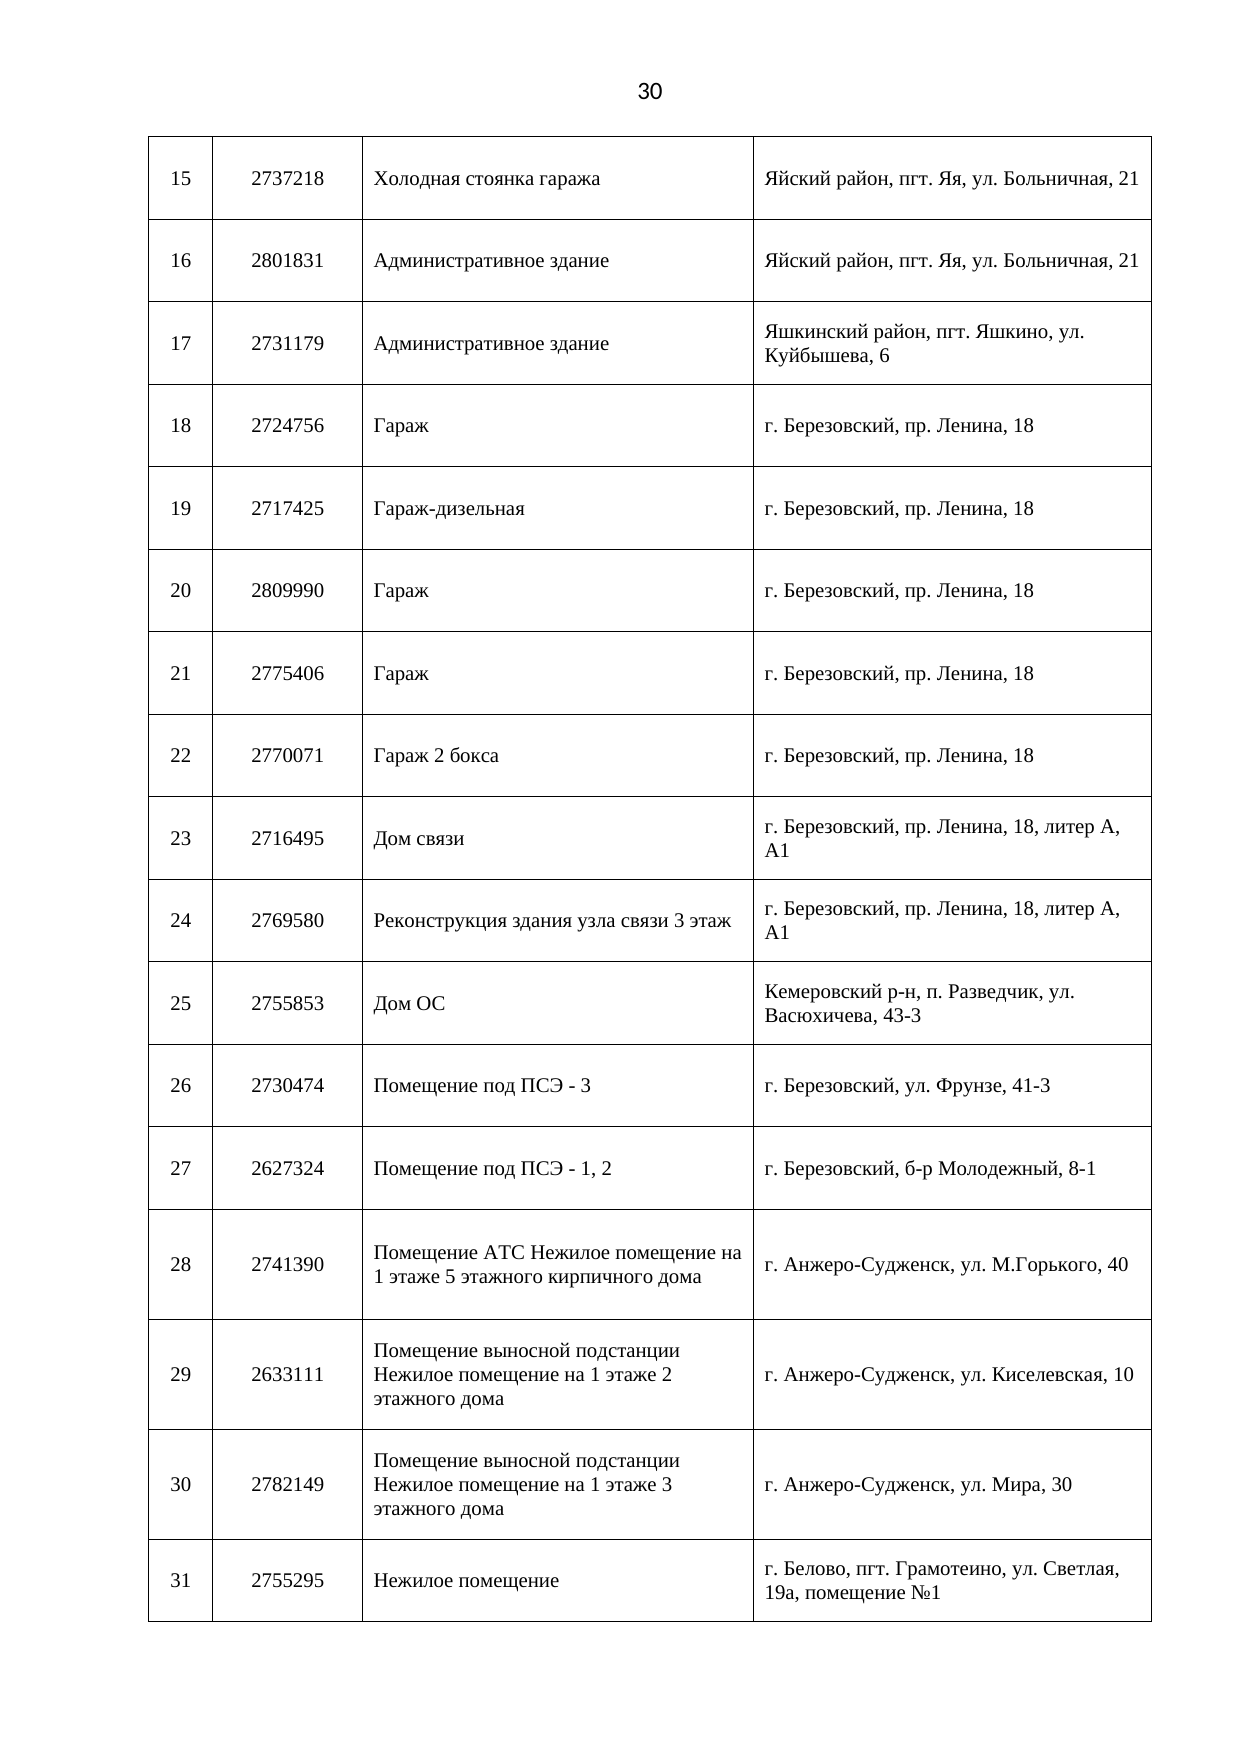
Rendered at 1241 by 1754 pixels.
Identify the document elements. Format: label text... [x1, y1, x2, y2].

table_cell Административное здание [363, 220, 753, 301]
table_cell г. Березовский, пр. Ленина, 18 [754, 632, 1151, 713]
table_cell 2737218 [213, 137, 362, 218]
table_cell 2716495 [213, 797, 362, 878]
table_cell Помещение выносной подстанции Нежилое помещение на 1 этаже 2 этажного дома [363, 1320, 753, 1428]
table_cell 2782149 [213, 1430, 362, 1538]
table_cell 15 [149, 137, 212, 218]
table_cell Гараж [363, 632, 753, 713]
table_cell 28 [149, 1210, 212, 1318]
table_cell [754, 137, 1151, 218]
table_cell 30 [149, 1430, 212, 1538]
table_cell Яшкинский район, пгт. Яшкино, ул. Куйбышева, 6 [754, 302, 1151, 383]
table_cell г. Березовский, пр. Ленина, 18, литер А, А1 [754, 880, 1151, 961]
table_cell Дом связи [363, 797, 753, 878]
table_cell 2770071 [213, 715, 362, 796]
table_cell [754, 220, 1151, 301]
table_cell г. Анжеро-Судженск, ул. Мира, 30 [754, 1430, 1151, 1538]
table_cell 29 [149, 1320, 212, 1428]
table_cell Дом ОС [363, 962, 753, 1043]
table_cell 2627324 [213, 1127, 362, 1208]
table_cell 2769580 [213, 880, 362, 961]
table_cell Помещение под ПСЭ - 3 [363, 1045, 753, 1126]
table_cell Административное здание [363, 302, 753, 383]
table_cell Помещение АТС Нежилое помещение на 1 этаже 5 этажного кирпичного дома [363, 1210, 753, 1318]
table_cell 20 [149, 550, 212, 631]
table_cell г. Березовский, пр. Ленина, 18 [754, 550, 1151, 631]
table_cell 16 [149, 220, 212, 301]
table_cell Помещение под ПСЭ - 1, 2 [363, 1127, 753, 1208]
table_cell Кемеровский р-н, п. Разведчик, ул. Васюхичева, 43-3 [754, 962, 1151, 1043]
table_cell 17 [149, 302, 212, 383]
table_cell г. Анжеро-Судженск, ул. Киселевская, 10 [754, 1320, 1151, 1428]
table_cell Холодная стоянка гаража [363, 137, 753, 218]
table_cell 2775406 [213, 632, 362, 713]
table_cell 27 [149, 1127, 212, 1208]
table_cell 18 [149, 385, 212, 466]
table_cell Гараж [363, 550, 753, 631]
table_cell Нежилое помещение [363, 1540, 753, 1621]
table_cell 19 [149, 467, 212, 548]
table_cell Гараж 2 бокса [363, 715, 753, 796]
table_cell 2717425 [213, 467, 362, 548]
table_cell 2731179 [213, 302, 362, 383]
table_cell 2741390 [213, 1210, 362, 1318]
table_cell Гараж [363, 385, 753, 466]
table_cell 22 [149, 715, 212, 796]
table_cell 31 [149, 1540, 212, 1621]
table_cell 2730474 [213, 1045, 362, 1126]
table_cell 25 [149, 962, 212, 1043]
table_cell 23 [149, 797, 212, 878]
table_cell 24 [149, 880, 212, 961]
table_cell г. Березовский, ул. Фрунзе, 41-3 [754, 1045, 1151, 1126]
table_cell 2801831 [213, 220, 362, 301]
table_cell Гараж-дизельная [363, 467, 753, 548]
table_cell г. Белово, пгт. Грамотеино, ул. Светлая, 19а, помещение №1 [754, 1540, 1151, 1621]
table_cell г. Березовский, пр. Ленина, 18 [754, 715, 1151, 796]
table_cell Помещение выносной подстанции Нежилое помещение на 1 этаже 3 этажного дома [363, 1430, 753, 1538]
table_cell 2755295 [213, 1540, 362, 1621]
table_cell 2724756 [213, 385, 362, 466]
table_cell 2809990 [213, 550, 362, 631]
table_cell Реконструкция здания узла связи 3 этаж [363, 880, 753, 961]
table_cell 21 [149, 632, 212, 713]
table_cell г. Березовский, пр. Ленина, 18, литер А, А1 [754, 797, 1151, 878]
table_cell г. Анжеро-Судженск, ул. М.Горького, 40 [754, 1210, 1151, 1318]
table_cell г. Березовский, пр. Ленина, 18 [754, 385, 1151, 466]
table_cell 26 [149, 1045, 212, 1126]
table_cell г. Березовский, пр. Ленина, 18 [754, 467, 1151, 548]
table_cell г. Березовский, б-р Молодежный, 8-1 [754, 1127, 1151, 1208]
table_cell 2755853 [213, 962, 362, 1043]
table_cell 2633111 [213, 1320, 362, 1428]
